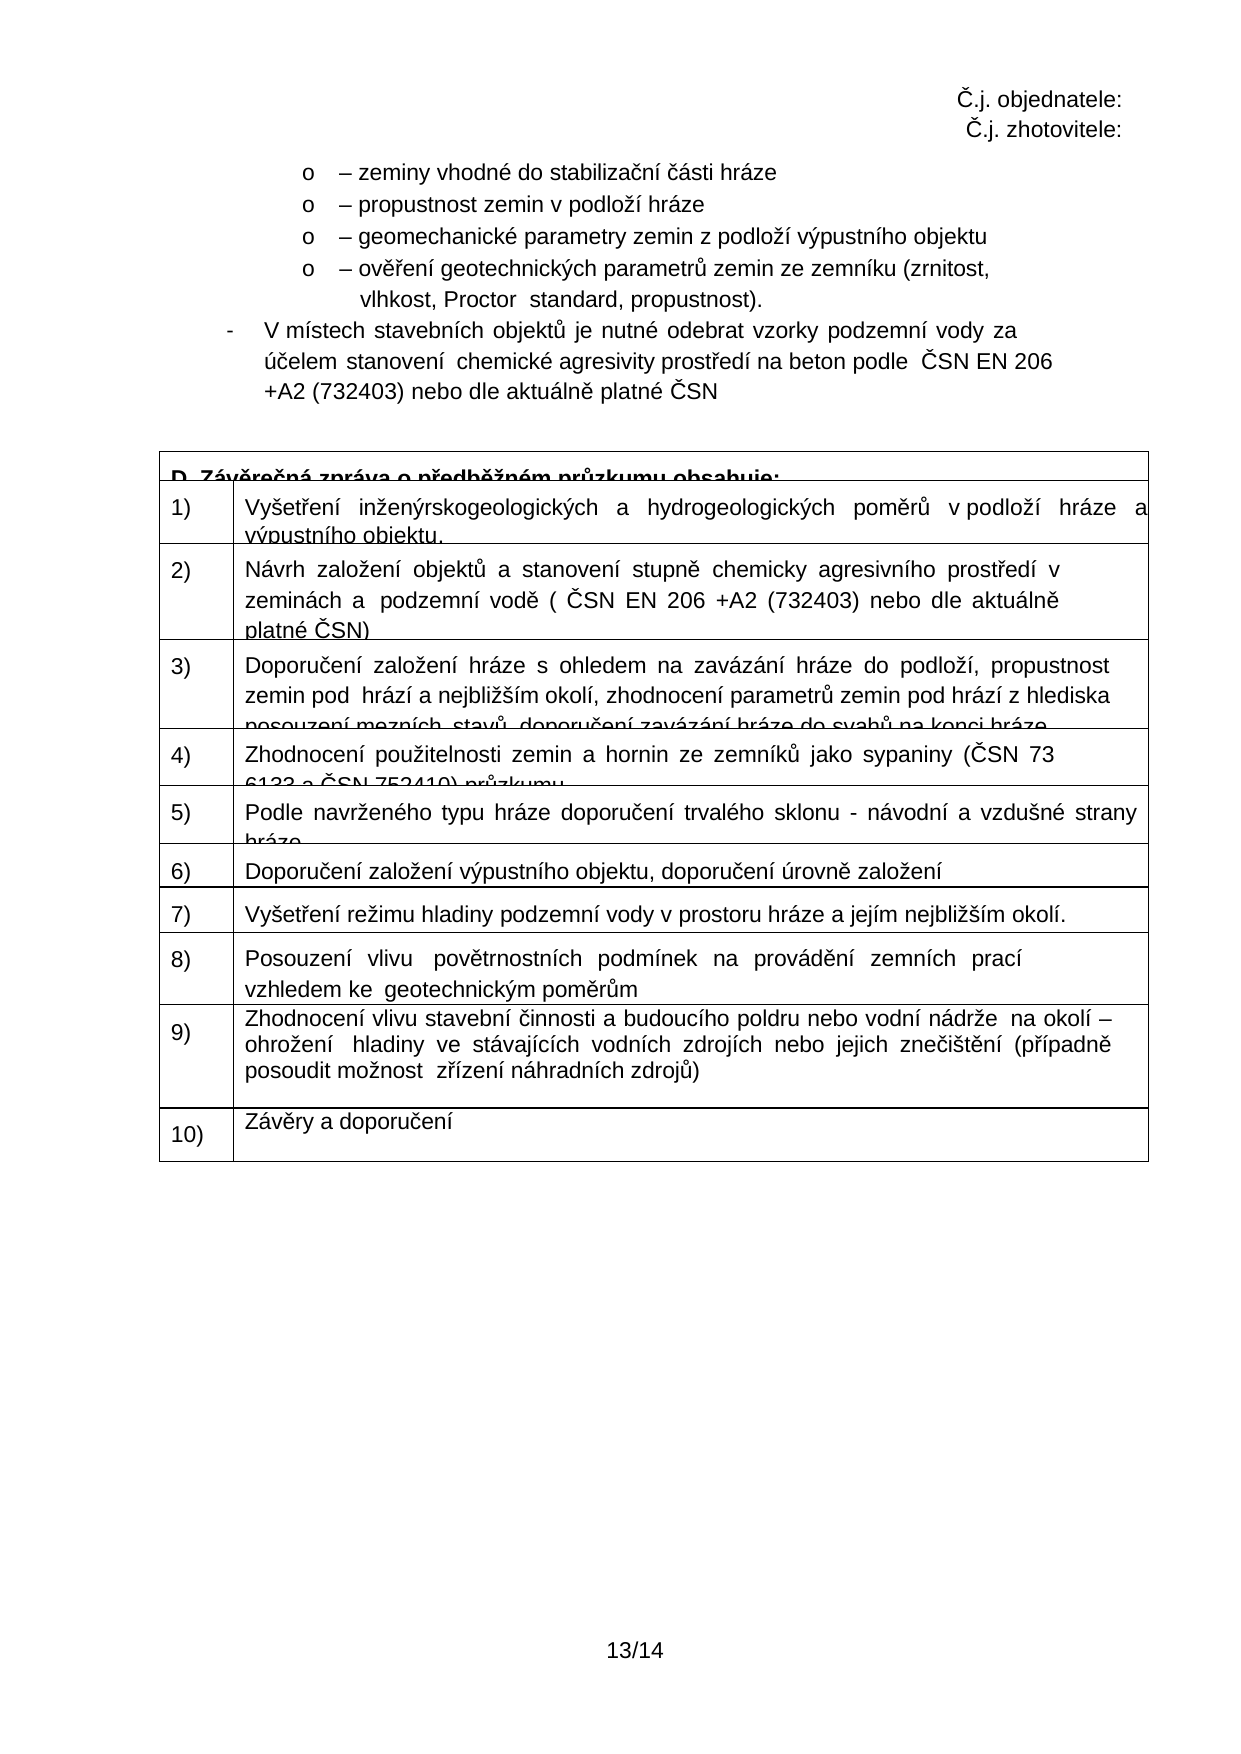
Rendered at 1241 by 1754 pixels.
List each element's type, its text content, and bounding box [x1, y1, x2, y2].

table_cell 1) [160, 481, 233, 543]
table_cell Zhodnocení použitelnosti zemin a hornin ze zemníků jako sypaniny (ČSN 73 6133 a ČSN 752410) průzkumu. [234, 729, 1148, 785]
table_cell 6) [160, 844, 233, 886]
table_cell Závěry a doporučení [234, 1109, 1148, 1161]
table_cell Vyšetření režimu hladiny podzemní vody v prostoru hráze a jejím nejbližším okolí. [234, 888, 1148, 932]
table_cell Zhodnocení vlivu stavební činnosti a budoucího poldru nebo vodní nádrže na okolí – ohrožení hladiny ve stávajících vodních zdrojích nebo jejich znečištění (případně posoudit možnost zřízení náhradních zdrojů) [234, 1005, 1148, 1107]
table_header D. Závěrečná zpráva o předběžném průzkumu obsahuje: [160, 452, 1148, 480]
table_cell 3) [160, 640, 233, 728]
list – propustnost zemin v podloží hráze [301, 191, 1122, 219]
table_cell Vyšetření inženýrskogeologických a hydrogeologických poměrů v podloží hráze a výpustního objektu. [234, 481, 1148, 543]
table_cell 7) [160, 888, 233, 932]
table_cell Podle navrženého typu hráze doporučení trvalého sklonu - návodní a vzdušné strany hráze [234, 786, 1148, 843]
table_cell Doporučení založení hráze s ohledem na zavázání hráze do podloží, propustnost zemin pod hrází a nejbližším okolí, zhodnocení parametrů zemin pod hrází z hlediska posouzení mezních stavů, doporučení zavázání hráze do svahů na konci hráze [234, 640, 1148, 728]
table_cell 5) [160, 786, 233, 843]
table_cell 8) [160, 933, 233, 1004]
list – zeminy vhodné do stabilizační části hráze [301, 159, 1122, 187]
table_cell Posouzení vlivu povětrnostních podmínek na provádění zemních prací vzhledem ke geotechnickým poměrům [234, 933, 1148, 1004]
list – ověření geotechnických parametrů zemin ze zemníku (zrnitost, vlhkost, Proctor standard, propustnost). [301, 254, 1054, 312]
table_cell 2) [160, 544, 233, 638]
table_cell Doporučení založení výpustního objektu, doporučení úrovně založení [234, 844, 1148, 886]
table_cell 10) [160, 1109, 233, 1161]
table_cell Návrh založení objektů a stanovení stupně chemicky agresivního prostředí v zeminách a podzemní vodě ( ČSN EN 206 +A2 (732403) nebo dle aktuálně platné ČSN) [234, 544, 1148, 638]
table_cell 4) [160, 729, 233, 785]
list – geomechanické parametry zemin z podloží výpustního objektu [301, 223, 1122, 251]
list V místech stavebních objektů je nutné odebrat vzorky podzemní vody za účelem stanovení chemické agresivity prostředí na beton podle ČSN EN 206 +A2 (732403) nebo dle aktuálně platné ČSN [226, 316, 1096, 404]
table_cell 9) [160, 1005, 233, 1107]
